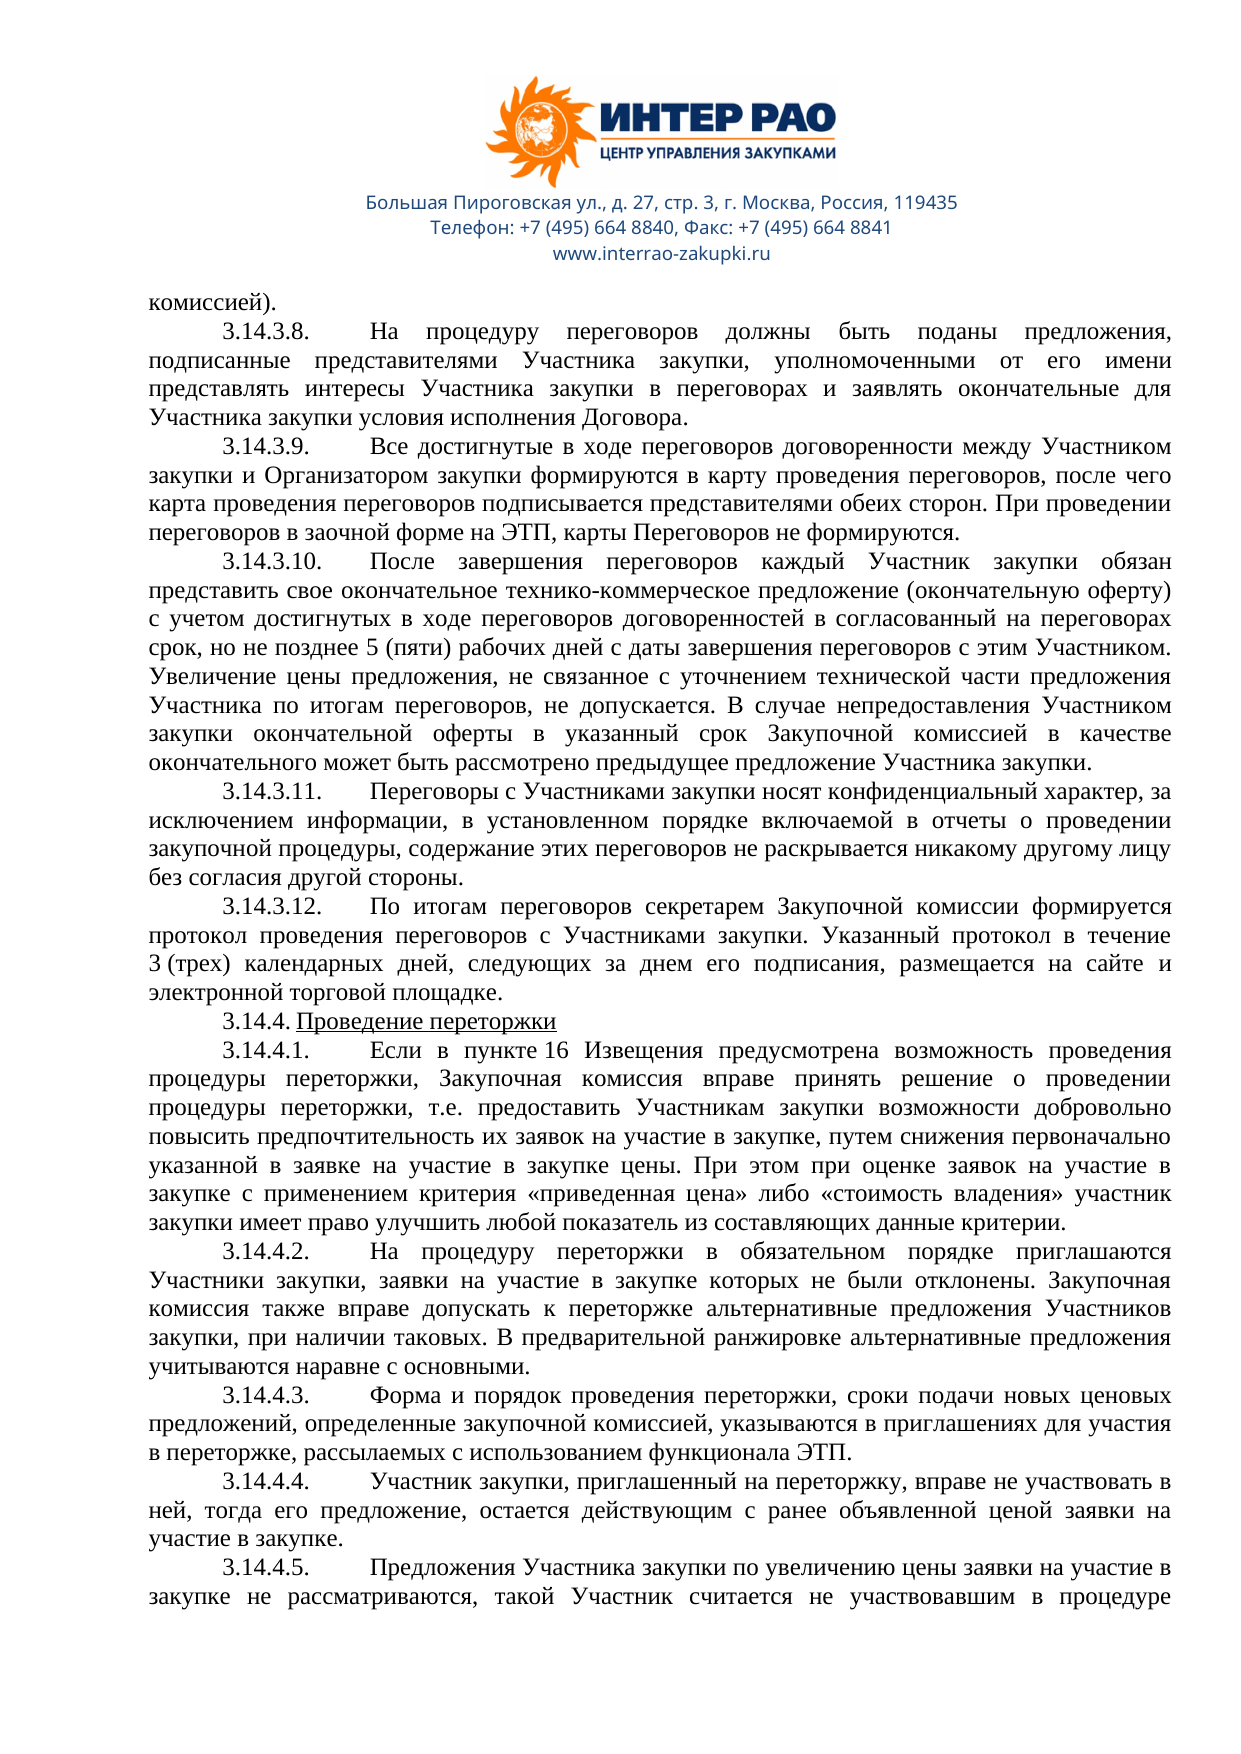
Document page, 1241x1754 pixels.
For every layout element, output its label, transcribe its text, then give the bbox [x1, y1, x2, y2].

list Если в пункте 16 Извещения предусмотрена возможность проведения процедуры переторжки, Закупочная комиссия вправе принять решение о проведении процедуры переторжки, т.е. предоставить Участникам закупки возможности добровольно повысить предпочтительность их заявок на участие в закупке, путем снижения первоначально указанной в заявке на участие в закупке цены. При этом при оценке заявок на участие в закупке с применением критерия «приведенная цена» либо «стоимость владения» участник закупки имеет право улучшить любой показатель из составляющих данные критерии. [148, 1035, 1172, 1236]
list После завершения переговоров каждый Участник закупки обязан представить свое окончательное технико-коммерческое предложение (окончательную оферту) с учетом достигнутых в ходе переговоров договоренностей в согласованный на переговорах срок, но не позднее 5 (пяти) рабочих дней с даты завершения переговоров с этим Участником. Увеличение цены предложения, не связанное с уточнением технической части предложения Участника по итогам переговоров, не допускается. В случае непредоставления Участником закупки окончательной оферты в указанный срок Закупочной комиссией в качестве окончательного может быть рассмотрено предыдущее предложение Участника закупки. [148, 546, 1172, 776]
list Форма и порядок проведения переторжки, сроки подачи новых ценовых предложений, определенные закупочной комиссией, указываются в приглашениях для участия в переторжке, рассылаемых с использованием функционала ЭТП. [148, 1380, 1172, 1466]
picture [484, 75, 839, 190]
list Переговоры с Участниками закупки носят конфиденциальный характер, за исключением информации, в установленном порядке включаемой в отчеты о проведении закупочной процедуры, содержание этих переговоров не раскрывается никакому другому лицу без согласия другой стороны. [148, 776, 1172, 891]
list Участник закупки, приглашенный на переторжку, вправе не участвовать в ней, тогда его предложение, остается действующим с ранее объявленной ценой заявки на участие в закупке. [148, 1466, 1172, 1552]
list На процедуру переговоров должны быть поданы предложения, подписанные представителями Участника закупки, уполномоченными от его имени представлять интересы Участника закупки в переговорах и заявлять окончательные для Участника закупки условия исполнения Договора. [148, 316, 1172, 431]
list Все достигнутые в ходе переговоров договоренности между Участником закупки и Организатором закупки формируются в карту проведения переговоров, после чего карта проведения переговоров подписывается представителями обеих сторон. При проведении переговоров в заочной форме на ЭТП, карты Переговоров не формируются. [148, 431, 1172, 546]
list На процедуру переторжки в обязательном порядке приглашаются Участники закупки, заявки на участие в закупке которых не были отклонены. Закупочная комиссия также вправе допускать к переторжке альтернативные предложения Участников закупки, при наличии таковых. В предварительной ранжировке альтернативные предложения учитываются наравне с основными. [148, 1236, 1172, 1380]
list По итогам переговоров секретарем Закупочной комиссии формируется протокол проведения переговоров с Участниками закупки. Указанный протокол в течение 3 (трех) календарных дней, следующих за днем его подписания, размещается на сайте и электронной торговой площадке. [148, 891, 1172, 1006]
list Проведение переторжки [148, 1006, 1172, 1035]
